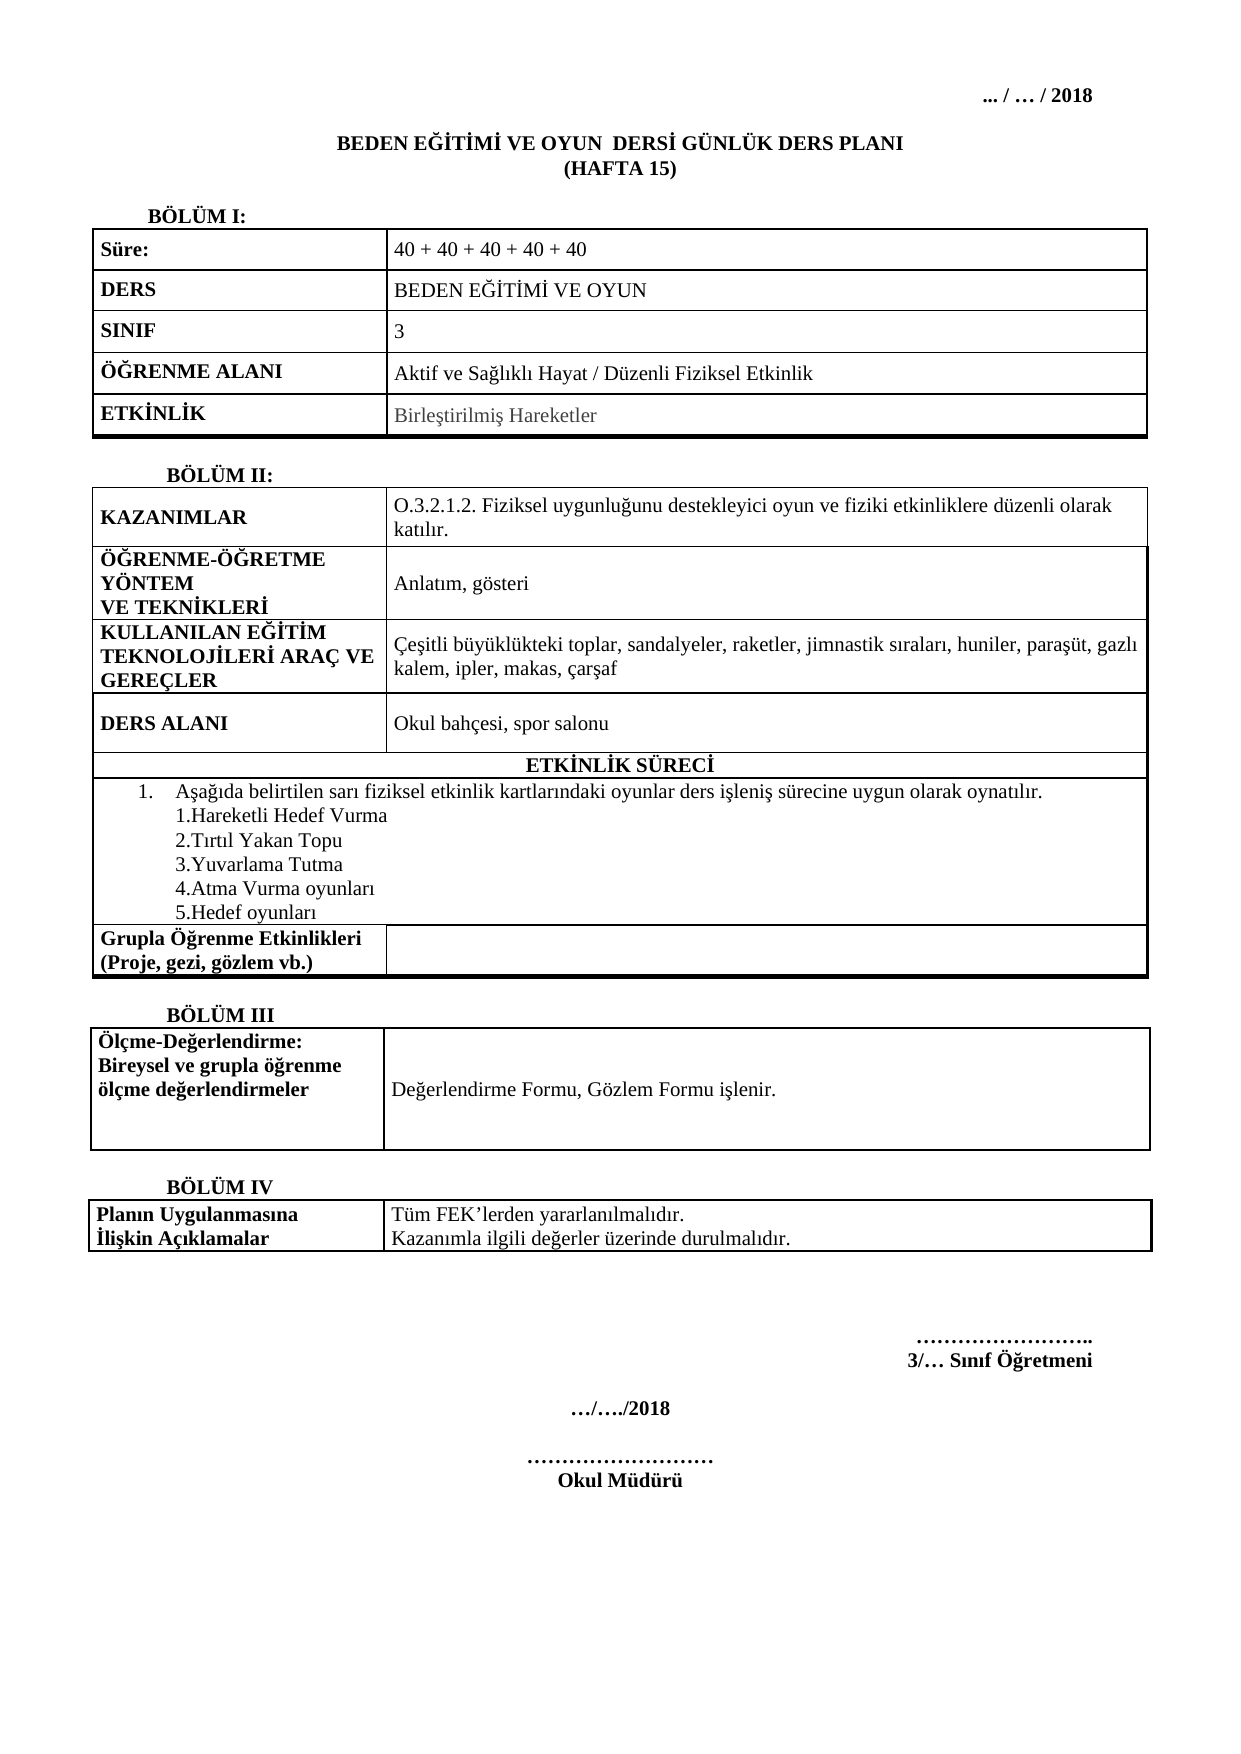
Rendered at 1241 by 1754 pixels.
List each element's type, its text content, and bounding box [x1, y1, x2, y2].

table_header 40 + 40 + 40 + 40 + 40 [388, 230, 1146, 269]
text BEDEN EĞİTİMİ VE OYUN DERSİ GÜNLÜK DERS PLANI [148, 131, 1093, 155]
table_cell Çeşitli büyüklükteki toplar, sandalyeler, raketler, jimnastik sıraları, huniler, paraşüt, gazlı kalem, ipler, makas, çarşaf [387, 620, 1146, 692]
text BÖLÜM I: [148, 203, 1093, 228]
table_cell SINIF [94, 311, 386, 352]
table_cell Aşağıda belirtilen sarı fiziksel etkinlik kartlarındaki oyunlar ders işleniş sürecine uygun olarak oynatılır. 1.Hareketli Hedef Vurma 2.Tırtıl Yakan Topu 3.Yuvarlama Tutma 4.Atma Vurma oyunları 5.Hedef oyunları [94, 779, 1146, 924]
subtitle BÖLÜM IV [148, 1175, 1093, 1199]
table_header Değerlendirme Formu, Gözlem Formu işlenir. [385, 1029, 1149, 1149]
table_cell Grupla Öğrenme Etkinlikleri (Proje, gezi, gözlem vb.) [94, 925, 386, 974]
text …………………….. [148, 1324, 1093, 1348]
table_cell Birleştirilmiş Hareketler [388, 395, 1146, 434]
subtitle BÖLÜM III [148, 1003, 1093, 1027]
table_cell 3 [388, 311, 1146, 352]
table_cell Okul bahçesi, spor salonu [387, 694, 1146, 752]
text ……………………… [148, 1444, 1093, 1468]
table_cell KULLANILAN EĞİTİM TEKNOLOJİLERİ ARAÇ VE GEREÇLER [93, 620, 386, 692]
table_cell ETKİNLİK [94, 395, 386, 434]
table_header Süre: [94, 230, 386, 269]
table_header Ölçme-Değerlendirme: Bireysel ve grupla öğrenme ölçme değerlendirmeler [92, 1029, 383, 1149]
table_cell Anlatım, gösteri [387, 547, 1146, 619]
table_header Planın Uygulanmasına İlişkin Açıklamalar [90, 1201, 383, 1249]
text 3/… Sınıf Öğretmeni [148, 1348, 1093, 1372]
text (HAFTA 15) [148, 155, 1093, 179]
table_cell DERS ALANI [94, 694, 386, 752]
text ... / … / 2018 [148, 83, 1093, 107]
table_header O.3.2.1.2. Fiziksel uygunluğunu destekleyici oyun ve fiziki etkinliklere düzenli olarak katılır. [387, 488, 1147, 546]
text BÖLÜM II: [148, 463, 1093, 487]
table_cell ÖĞRENME ALANI [94, 353, 386, 393]
table_cell DERS [94, 271, 386, 310]
table_cell ETKİNLİK SÜRECİ [94, 753, 1146, 777]
text …/…./2018 [148, 1396, 1093, 1420]
table_header Tüm FEK’lerden yararlanılmalıdır. Kazanımla ilgili değerler üzerinde durulmalıdır. [385, 1201, 1150, 1249]
table_cell ÖĞRENME-ÖĞRETME YÖNTEM VE TEKNİKLERİ [93, 547, 386, 619]
table_cell BEDEN EĞİTİMİ VE OYUN [388, 271, 1146, 310]
text Okul Müdürü [148, 1468, 1093, 1492]
table_cell Aktif ve Sağlıklı Hayat / Düzenli Fiziksel Etkinlik [388, 353, 1146, 393]
table_header KAZANIMLAR [93, 488, 386, 546]
table_cell [387, 926, 1146, 974]
